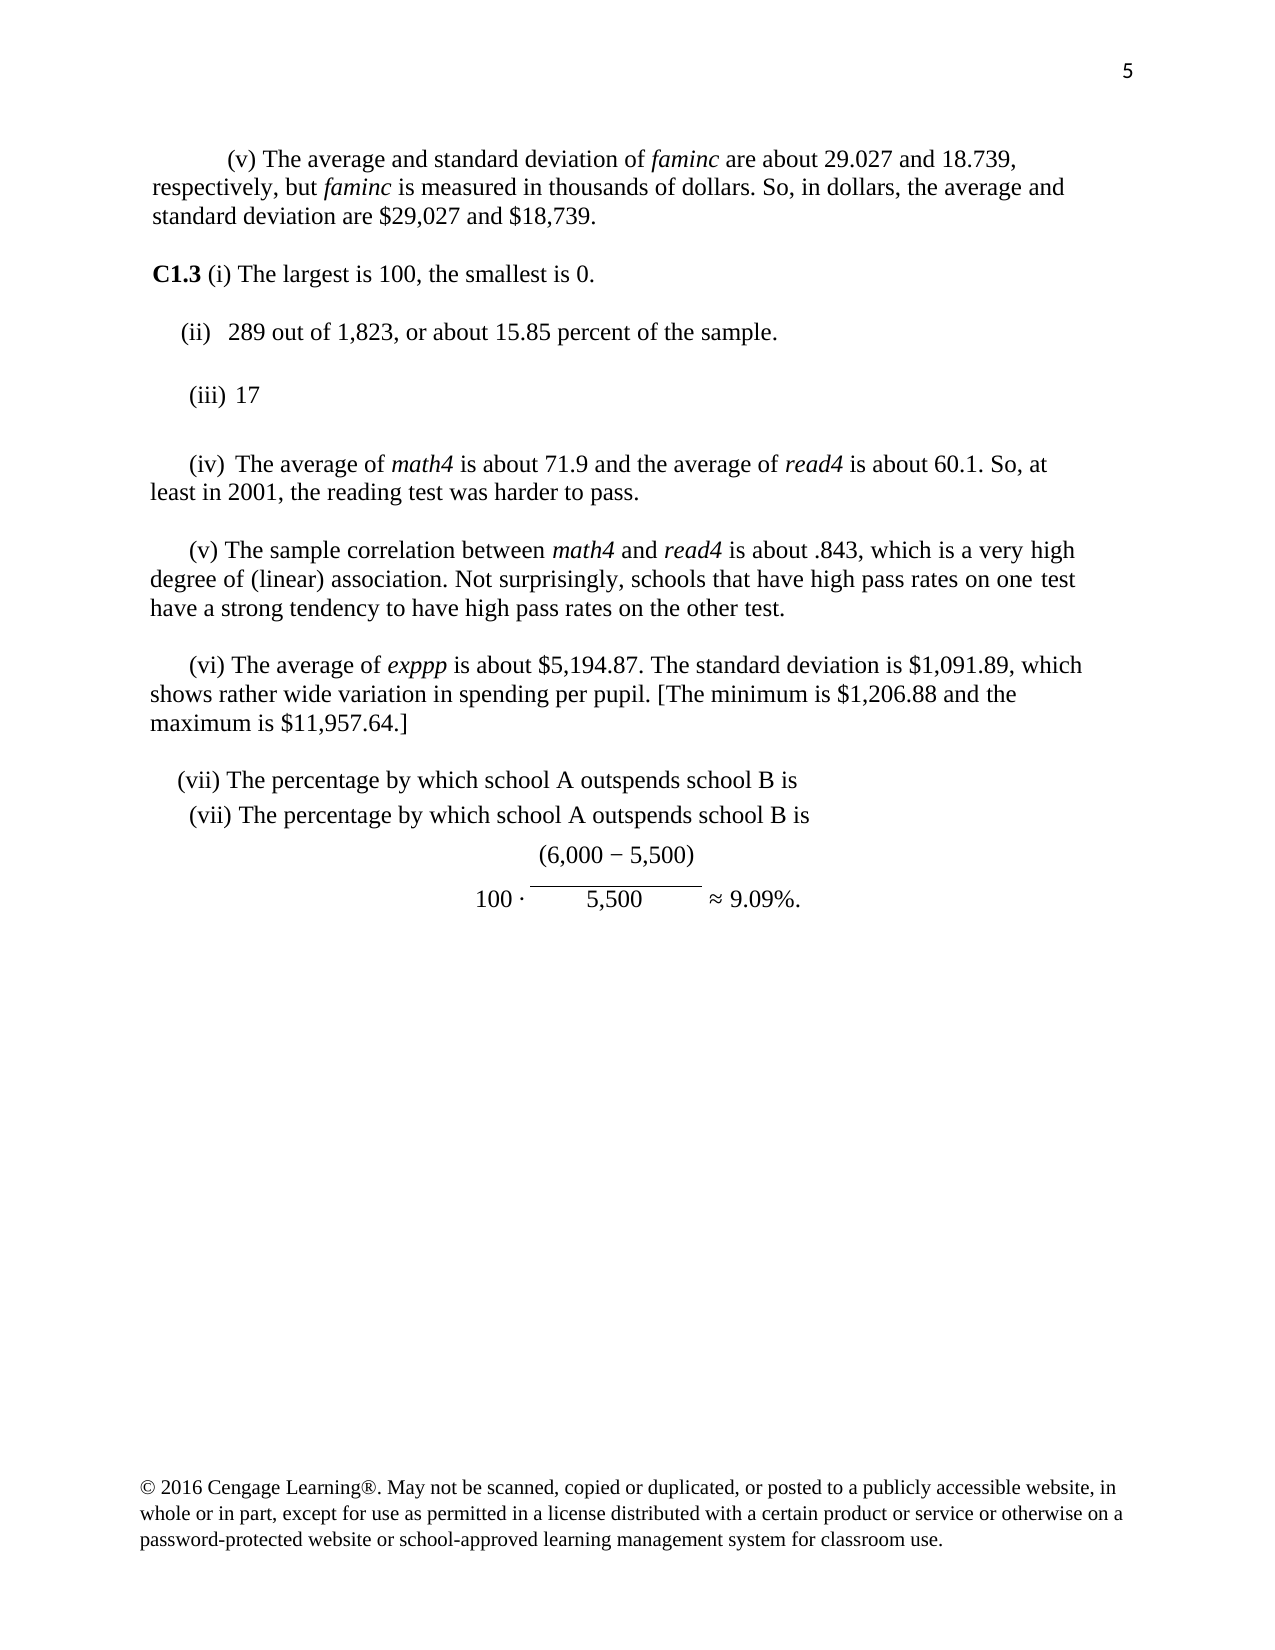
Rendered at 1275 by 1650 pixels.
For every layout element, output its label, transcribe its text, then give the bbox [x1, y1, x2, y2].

text ≈ 9.09%. [709, 873, 1133, 916]
list The sample correlation between math4 and read4 is about .843, which is a very high degree of (linear) association. Not surprisingly, schools that have high pass rates on one test have a strong tendency to have high pass rates on the other test. [150, 535, 1075, 621]
text (vii) The percentage by which school A outspends school B is [139, 765, 1089, 794]
text C1.3 (i) The largest is 100, the smallest is 0. [152, 259, 1133, 288]
list The average of exppp is about $5,194.87. The standard deviation is $1,091.89, which shows rather wide variation in spending per pupil. [The minimum is $1,206.88 and the maximum is $11,957.64.] [150, 650, 1089, 737]
text (6,000 − 5,500) [139, 824, 1093, 873]
list 289 out of 1,823, or about 15.85 percent of the sample. [139, 317, 1133, 346]
text 5,500 [586, 873, 646, 916]
list The average and standard deviation of faminc are about 29.027 and 18.739, respectively, but faminc is measured in thousands of dollars. So, in dollars, the average and standard deviation are $29,027 and $18,739. [152, 144, 1077, 230]
text 100 ∙ [139, 873, 525, 916]
list 17 [150, 380, 1099, 409]
list The average of math4 is about 71.9 and the average of read4 is about 60.1. So, at least in 2001, the reading test was harder to pass. [150, 449, 1099, 506]
